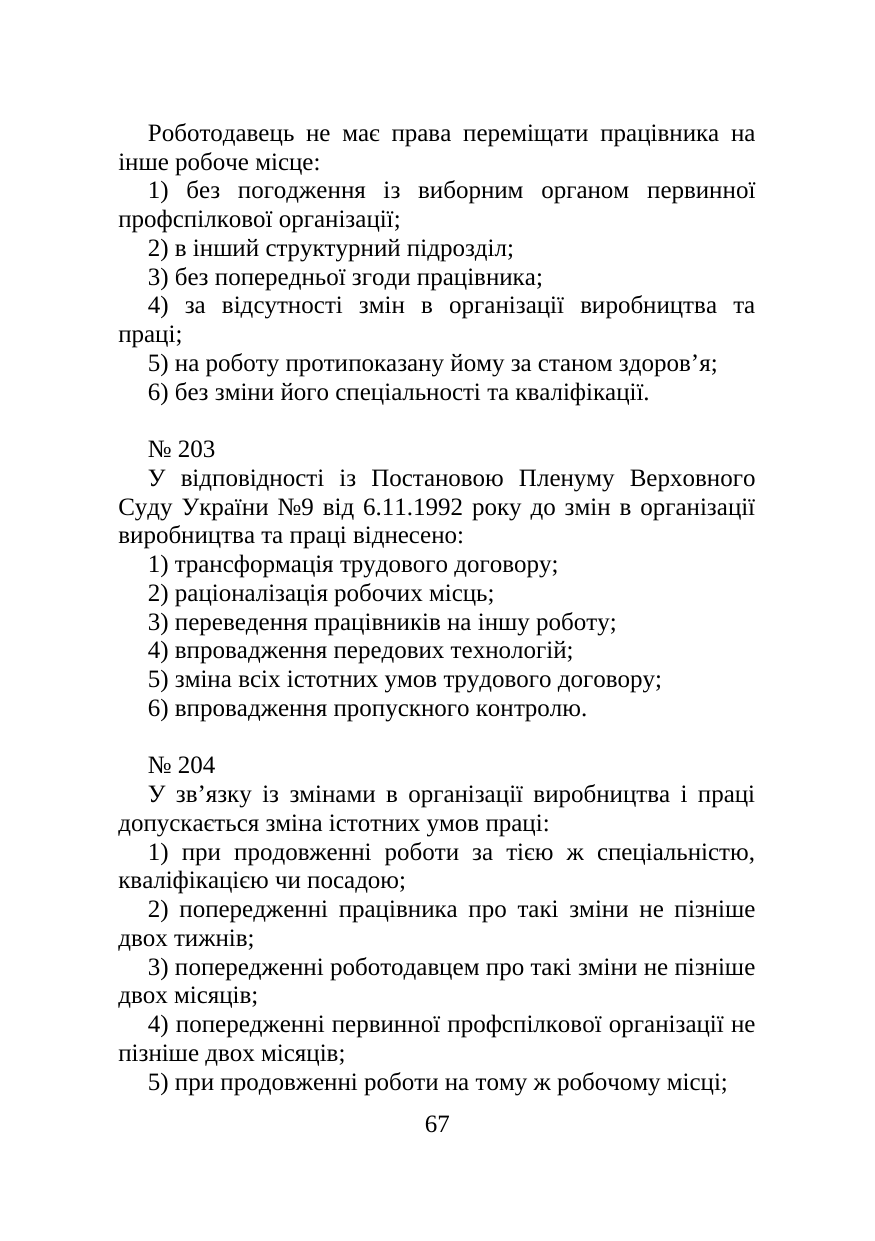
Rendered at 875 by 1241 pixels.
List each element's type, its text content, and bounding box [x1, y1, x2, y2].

text № 203 [118, 434, 756, 463]
text 5) при продовженні роботи на тому ж робочому місці; [118, 1067, 756, 1096]
text 4) попередженні первинної профспілкової організації не пізніше двох місяців; [118, 1009, 756, 1067]
text 2) попередженні працівника про такі зміни не пізніше двох тижнів; [118, 894, 756, 952]
text 4) за відсутності змін в організації виробництва та праці; [118, 291, 756, 348]
text 6) впровадження пропускного контролю. [118, 693, 756, 722]
text 3) переведення працівників на іншу роботу; [118, 607, 756, 636]
text 5) зміна всіх істотних умов трудового договору; [118, 664, 756, 693]
text У відповідності із Постановою Пленуму Верховного Суду України №9 від 6.11.1992 року до змін в організації виробництва та праці віднесено: [118, 463, 756, 549]
text 2) раціоналізація робочих місць; [118, 578, 756, 607]
text № 204 [118, 751, 756, 779]
text 3) попередженні роботодавцем про такі зміни не пізніше двох місяців; [118, 952, 756, 1009]
text 3) без попередньої згоди працівника; [118, 262, 756, 291]
text 5) на роботу протипоказану йому за станом здоров’я; [118, 348, 756, 377]
text 2) в інший структурний підрозділ; [118, 233, 756, 262]
text У зв’язку із змінами в організації виробництва і праці допускається зміна істотних умов праці: [118, 779, 756, 837]
text 1) без погодження із виборним органом первинної профспілкової організації; [118, 176, 756, 233]
text 1) при продовженні роботи за тією ж спеціальністю, кваліфікацією чи посадою; [118, 837, 756, 894]
text 6) без зміни його спеціальності та кваліфікації. [118, 377, 756, 406]
text 4) впровадження передових технологій; [118, 636, 756, 664]
text Роботодавець не має права переміщати працівника на інше робоче місце: [118, 118, 756, 176]
text 1) трансформація трудового договору; [118, 549, 756, 578]
